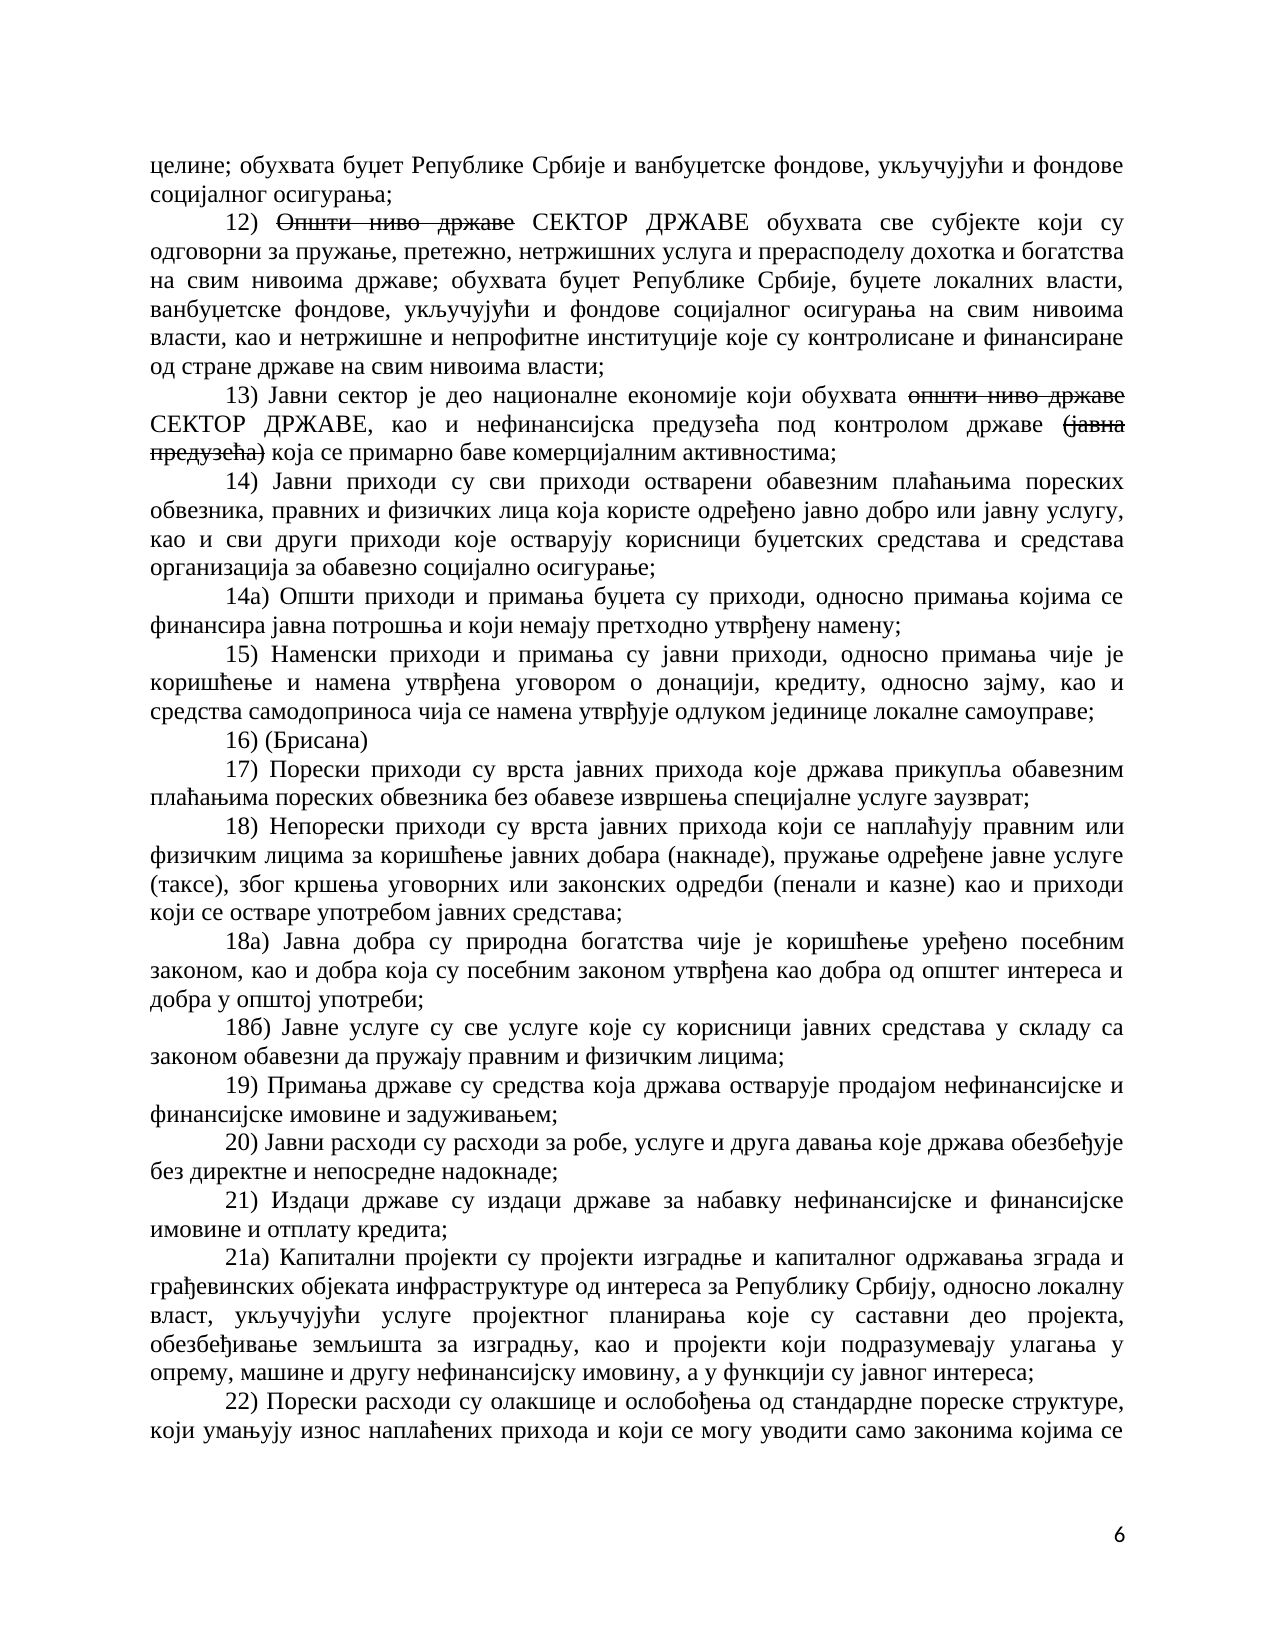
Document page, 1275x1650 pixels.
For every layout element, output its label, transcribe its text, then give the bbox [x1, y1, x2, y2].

text 15) Наменски приходи и примања су јавни приходи, односно примања чије је коришћење и намена утврђена уговором о донацији, кредиту, односно зајму, као и средства самодоприноса чија се намена утврђује одлуком јединице локалне самоуправе; [150, 639, 1125, 725]
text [150, 150, 1125, 207]
text 19) Примања државе су средства која држава остварује продајом нефинансијске и финансијске имовине и задуживањем; [150, 1070, 1125, 1127]
text 12) Општи ниво државе СЕКТОР ДРЖАВЕ обухвата све субјекте који су одговорни за пружање, претежно, нетржишних услуга и прерасподелу дохотка и богатства на свим нивоима државе; обухвата буџет Републике Србије, буџете локалних власти, ванбуџетске фондове, укључујући и фондове социјалног осигурања на свим нивоима власти, као и нетржишне и непрофитне институције које су контролисане и финансиране од стране државе на свим нивоима власти; [150, 207, 1125, 380]
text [150, 1386, 1125, 1444]
text 18) Непорески приходи су врста јавних прихода који се наплаћују правним или физичким лицима за коришћење јавних добара (накнаде), пружање одређене јавне услуге (таксе), због кршења уговорних или законских одредби (пенали и казне) као и приходи који се остваре употребом јавних средстава; [150, 811, 1125, 926]
text 13) Јавни сектор је део националне економије који обухвата општи ниво државе СЕКТОР ДРЖАВЕ, као и нефинансијска предузећа под контролом државе (јавна предузећа) која се примарно баве комерцијалним активностима; [150, 380, 1125, 466]
text 18б) Јавне услуге су све услуге које су корисници јавних средстава у складу са законом обавезни да пружају правним и физичким лицима; [150, 1012, 1125, 1070]
text 20) Јавни расходи су расходи за робе, услуге и друга давања које држава обезбеђује без директне и непосредне надокнаде; [150, 1127, 1125, 1185]
text 14) Јавни приходи су сви приходи остварени обавезним плаћањима пореских обвезника, правних и физичких лица која користе одређено јавно добро или јавну услугу, као и сви други приходи које остварују корисници буџетских средстава и средстава организација за обавезно социјално осигурање; [150, 466, 1125, 581]
text 21) Издаци државе су издаци државе за набавку нефинансијске и финансијске имовине и отплату кредита; [150, 1185, 1125, 1242]
text 14а) Општи приходи и примања буџета су приходи, односно примања којима се финансира јавна потрошња и који немају претходно утврђену намену; [150, 581, 1125, 639]
text 17) Порески приходи су врста јавних прихода које држава прикупља обавезним плаћањима пореских обвезника без обавезе извршења специјалне услуге заузврат; [150, 754, 1125, 811]
text 18а) Јавна добра су природна богатства чије је коришћење уређено посебним законом, као и добра која су посебним законом утврђена као добра од општег интереса и добра у општој употреби; [150, 926, 1125, 1012]
text 16) (Брисана) [150, 725, 1125, 754]
text 21а) Капитални пројекти су пројекти изградње и капиталног одржавања зграда и грађевинских објеката инфраструктуре од интереса за Републику Србију, односно локалну власт, укључујући услуге пројектног планирања које су саставни део пројекта, обезбеђивање земљишта за изградњу, као и пројекти који подразумевају улагања у опрему, машине и другу нефинансијску имовину, а у функцији су јавног интереса; [150, 1242, 1125, 1386]
